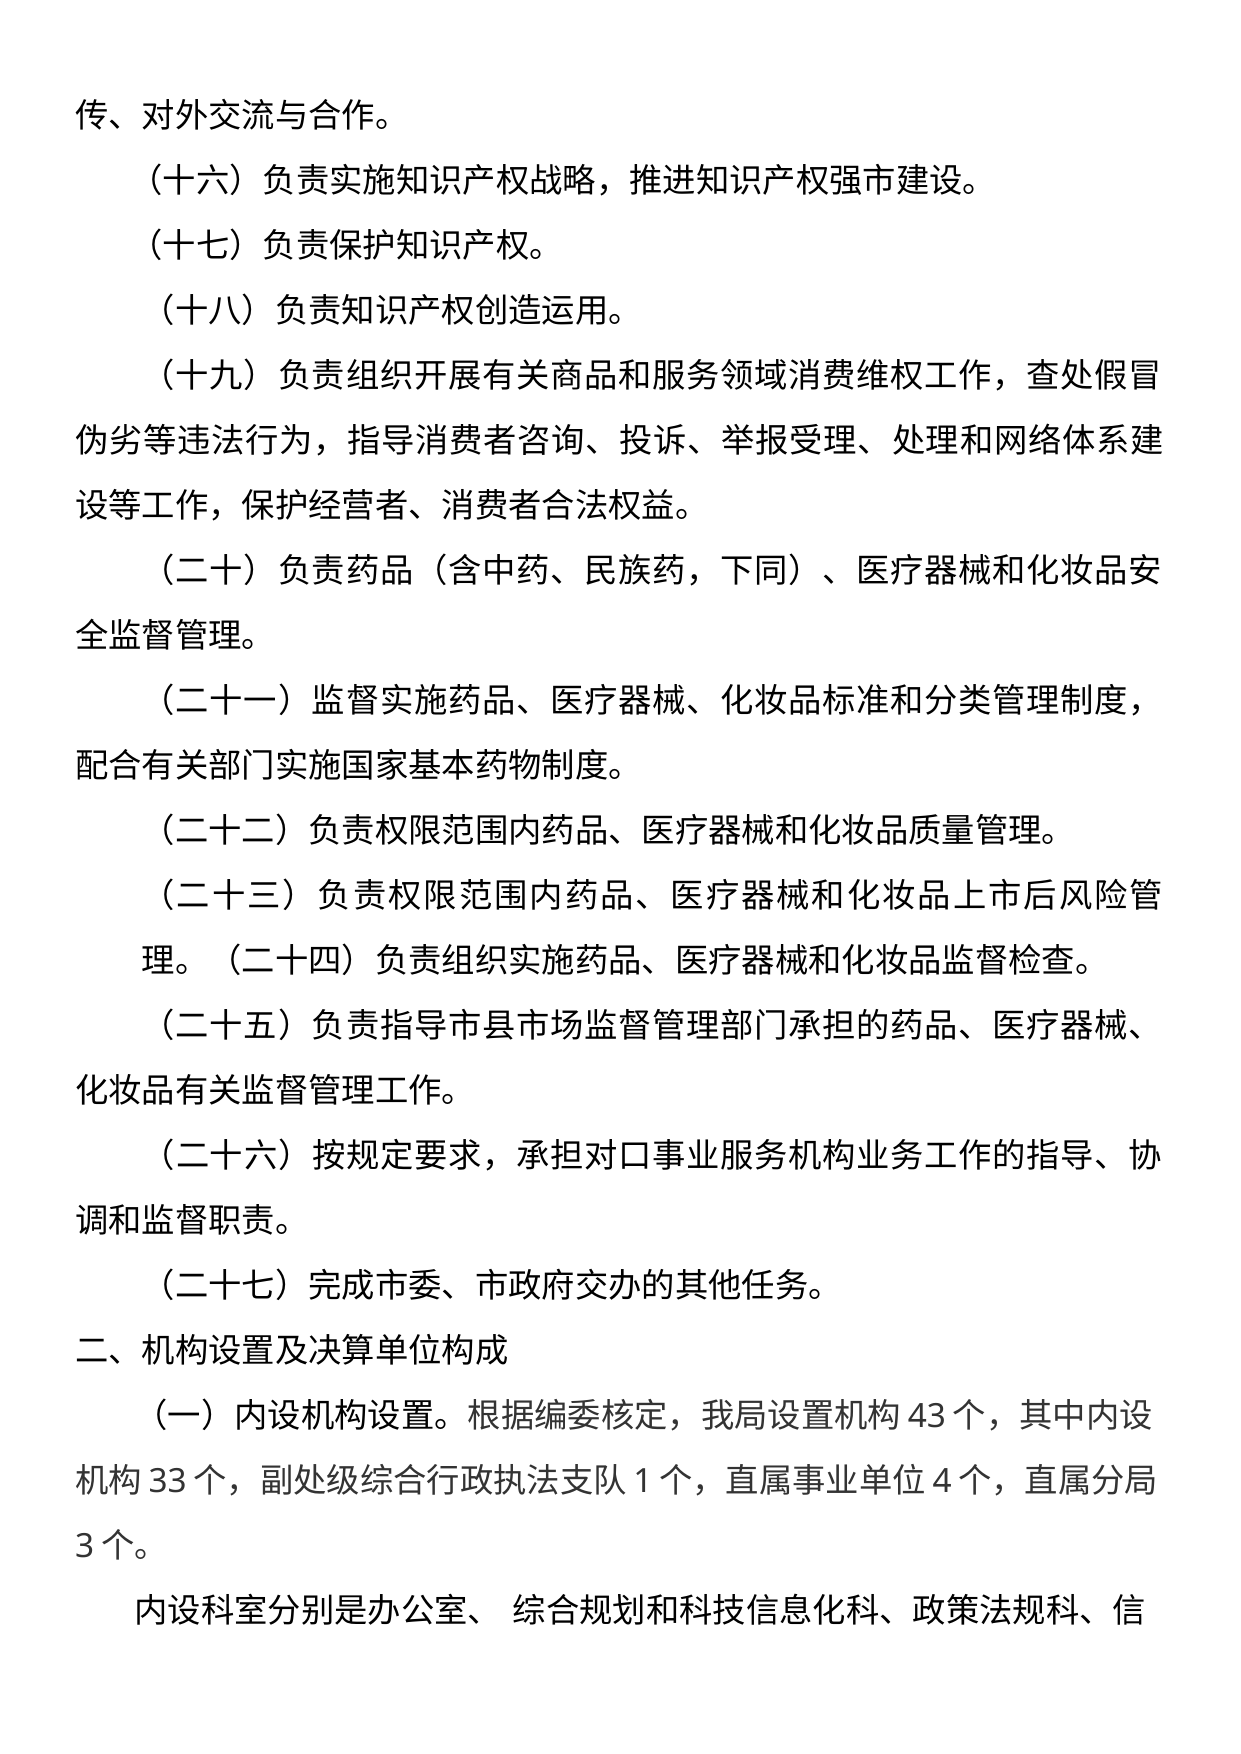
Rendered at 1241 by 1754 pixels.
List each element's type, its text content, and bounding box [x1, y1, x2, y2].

text （一）内设机构设置。根据编委核定，我局设置机构43个，其中内设机构33个，副处级综合行政执法支队1个，直属事业单位4个，直属分局3个。 [75, 1381, 1165, 1576]
text （十六）负责实施知识产权战略，推进知识产权强市建设。 [75, 146, 1165, 211]
text （十七）负责保护知识产权。 [75, 211, 1165, 276]
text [75, 1576, 1165, 1641]
text （二十五）负责指导市县市场监督管理部门承担的药品、医疗器械、化妆品有关监督管理工作。 [75, 991, 1165, 1121]
text （二十三）负责权限范围内药品、医疗器械和化妆品上市后风险管理。（二十四）负责组织实施药品、医疗器械和化妆品监督检查。 [141, 861, 1165, 991]
text （二十七）完成市委、市政府交办的其他任务。 [75, 1251, 1165, 1316]
text （十八）负责知识产权创造运用。 [75, 276, 1165, 341]
text （二十一）监督实施药品、医疗器械、化妆品标准和分类管理制度，配合有关部门实施国家基本药物制度。 [75, 666, 1165, 796]
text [75, 81, 1165, 146]
text （二十）负责药品（含中药、民族药，下同）、医疗器械和化妆品安全监督管理。 [75, 536, 1165, 666]
text （二十二）负责权限范围内药品、医疗器械和化妆品质量管理。 [75, 796, 1165, 861]
text 二、机构设置及决算单位构成 [75, 1316, 1165, 1381]
text （十九）负责组织开展有关商品和服务领域消费维权工作，查处假冒伪劣等违法行为，指导消费者咨询、投诉、举报受理、处理和网络体系建设等工作，保护经营者、消费者合法权益。 [75, 341, 1165, 536]
text （二十六）按规定要求，承担对口事业服务机构业务工作的指导、协调和监督职责。 [75, 1121, 1165, 1251]
